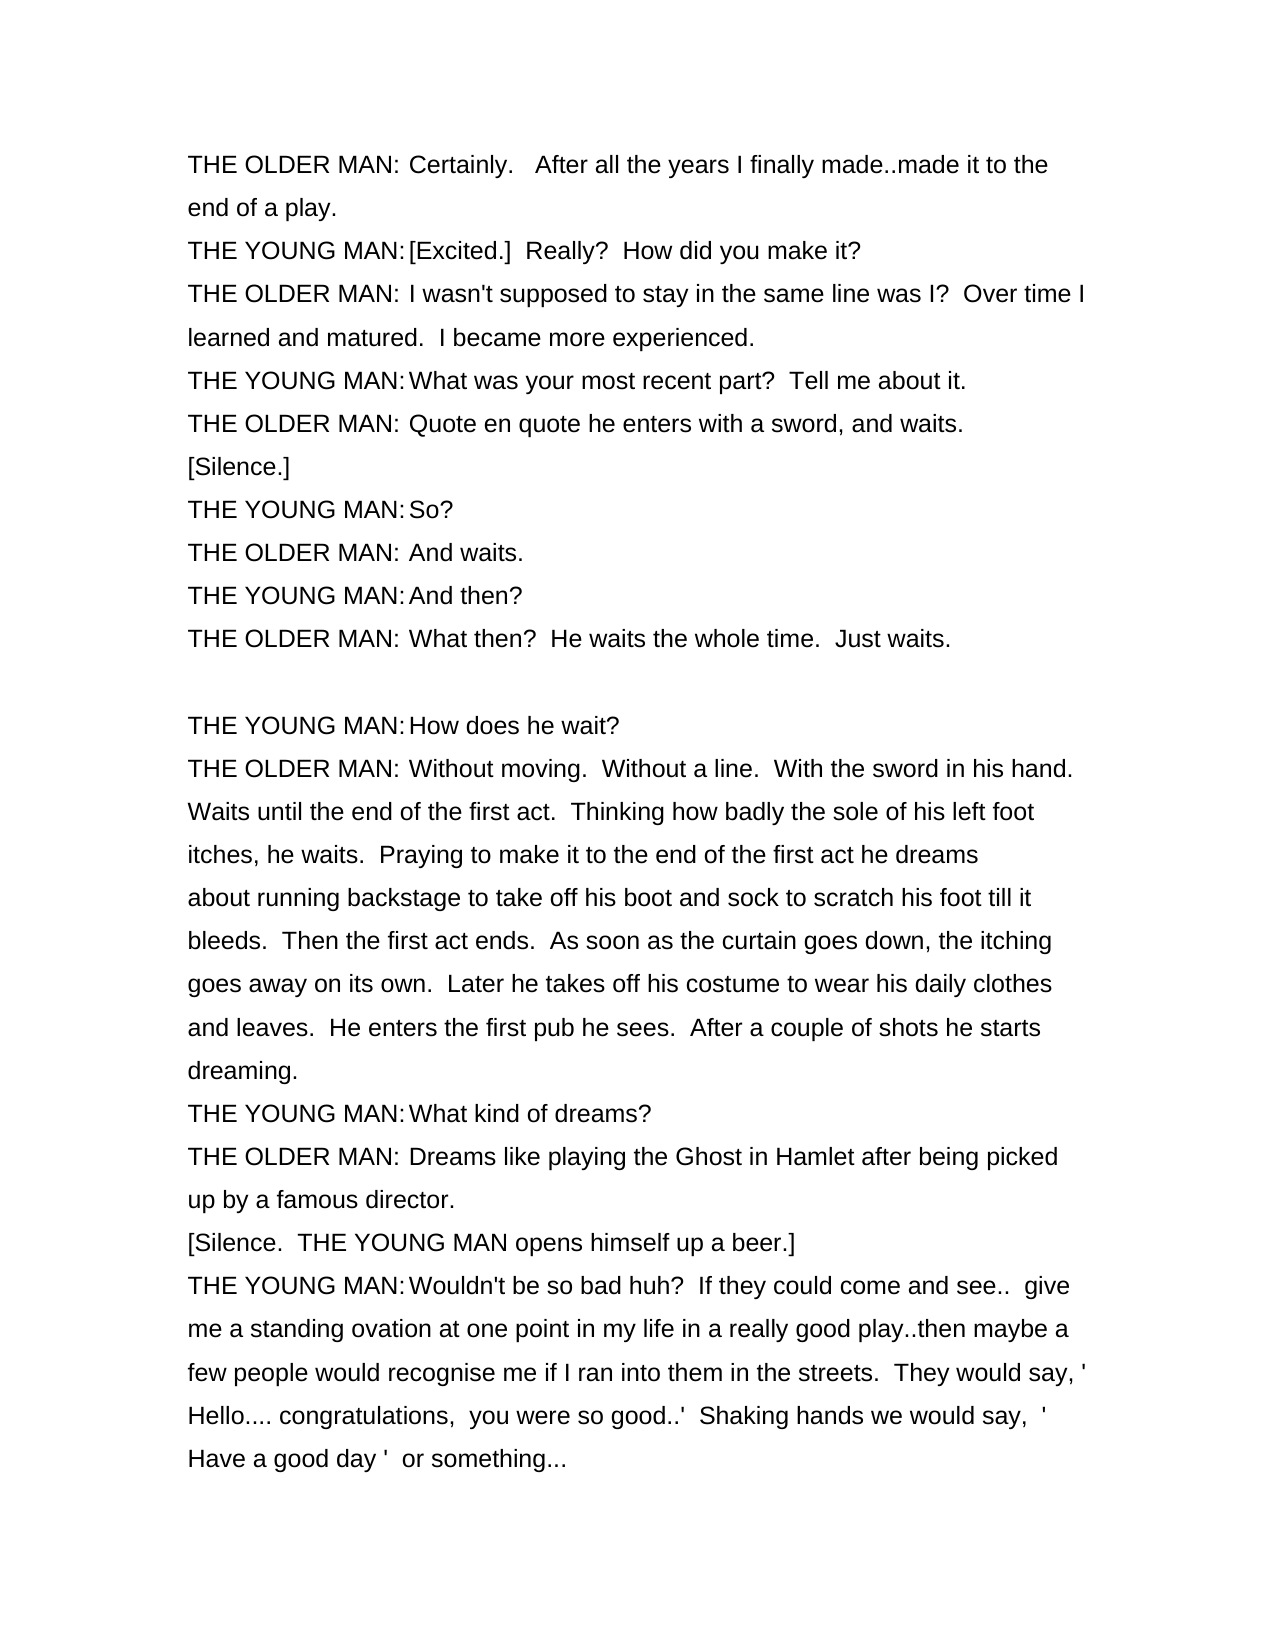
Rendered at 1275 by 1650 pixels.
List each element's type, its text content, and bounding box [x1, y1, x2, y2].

text THE YOUNG MAN: And then? [187, 581, 1087, 610]
text THE YOUNG MAN: [Excited.] Really? How did you make it? [187, 236, 1087, 265]
text THE YOUNG MAN: How does he wait? [187, 711, 1087, 739]
text THE YOUNG MAN: What was your most recent part? Tell me about it. [187, 366, 1087, 394]
text THE OLDER MAN: And waits. [187, 538, 1087, 567]
text THE YOUNG MAN: Wouldn't be so bad huh? If they could come and see.. give me a standing ovation at one point in my life in a really good play..then maybe a few people would recognise me if I ran into them in the streets. They would say, ' Hello.... congratulations, you were so good..' Shaking hands we would say, ' Have a good day ' or something... [187, 1271, 1087, 1472]
text THE YOUNG MAN: So? [187, 495, 1087, 524]
text THE OLDER MAN: Dreams like playing the Ghost in Hamlet after being picked up by a famous director. [187, 1142, 1087, 1214]
text THE OLDER MAN: Without moving. Without a line. With the sword in his hand. Waits until the end of the first act. Thinking how badly the sole of his left foot itches, he waits. Praying to make it to the end of the first act he dreams [187, 754, 1087, 869]
text THE OLDER MAN: Quote en quote he enters with a sword, and waits. [187, 409, 1087, 437]
text THE OLDER MAN: Certainly. After all the years I finally made..made it to the end of a play. [187, 150, 1087, 222]
text about running backstage to take off his boot and sock to scratch his foot till it bleeds. Then the first act ends. As soon as the curtain goes down, the itching goes away on its own. Later he takes off his costume to wear his daily clothes and leaves. He enters the first pub he sees. After a couple of shots he starts dreaming. [187, 883, 1087, 1084]
text [Silence. THE YOUNG MAN opens himself up a beer.] [187, 1228, 1087, 1257]
text THE OLDER MAN: What then? He waits the whole time. Just waits. [187, 624, 1087, 653]
text THE YOUNG MAN: What kind of dreams? [187, 1099, 1087, 1127]
text [Silence.] [187, 452, 1087, 481]
text THE OLDER MAN: I wasn't supposed to stay in the same line was I? Over time I learned and matured. I became more experienced. [187, 279, 1087, 351]
